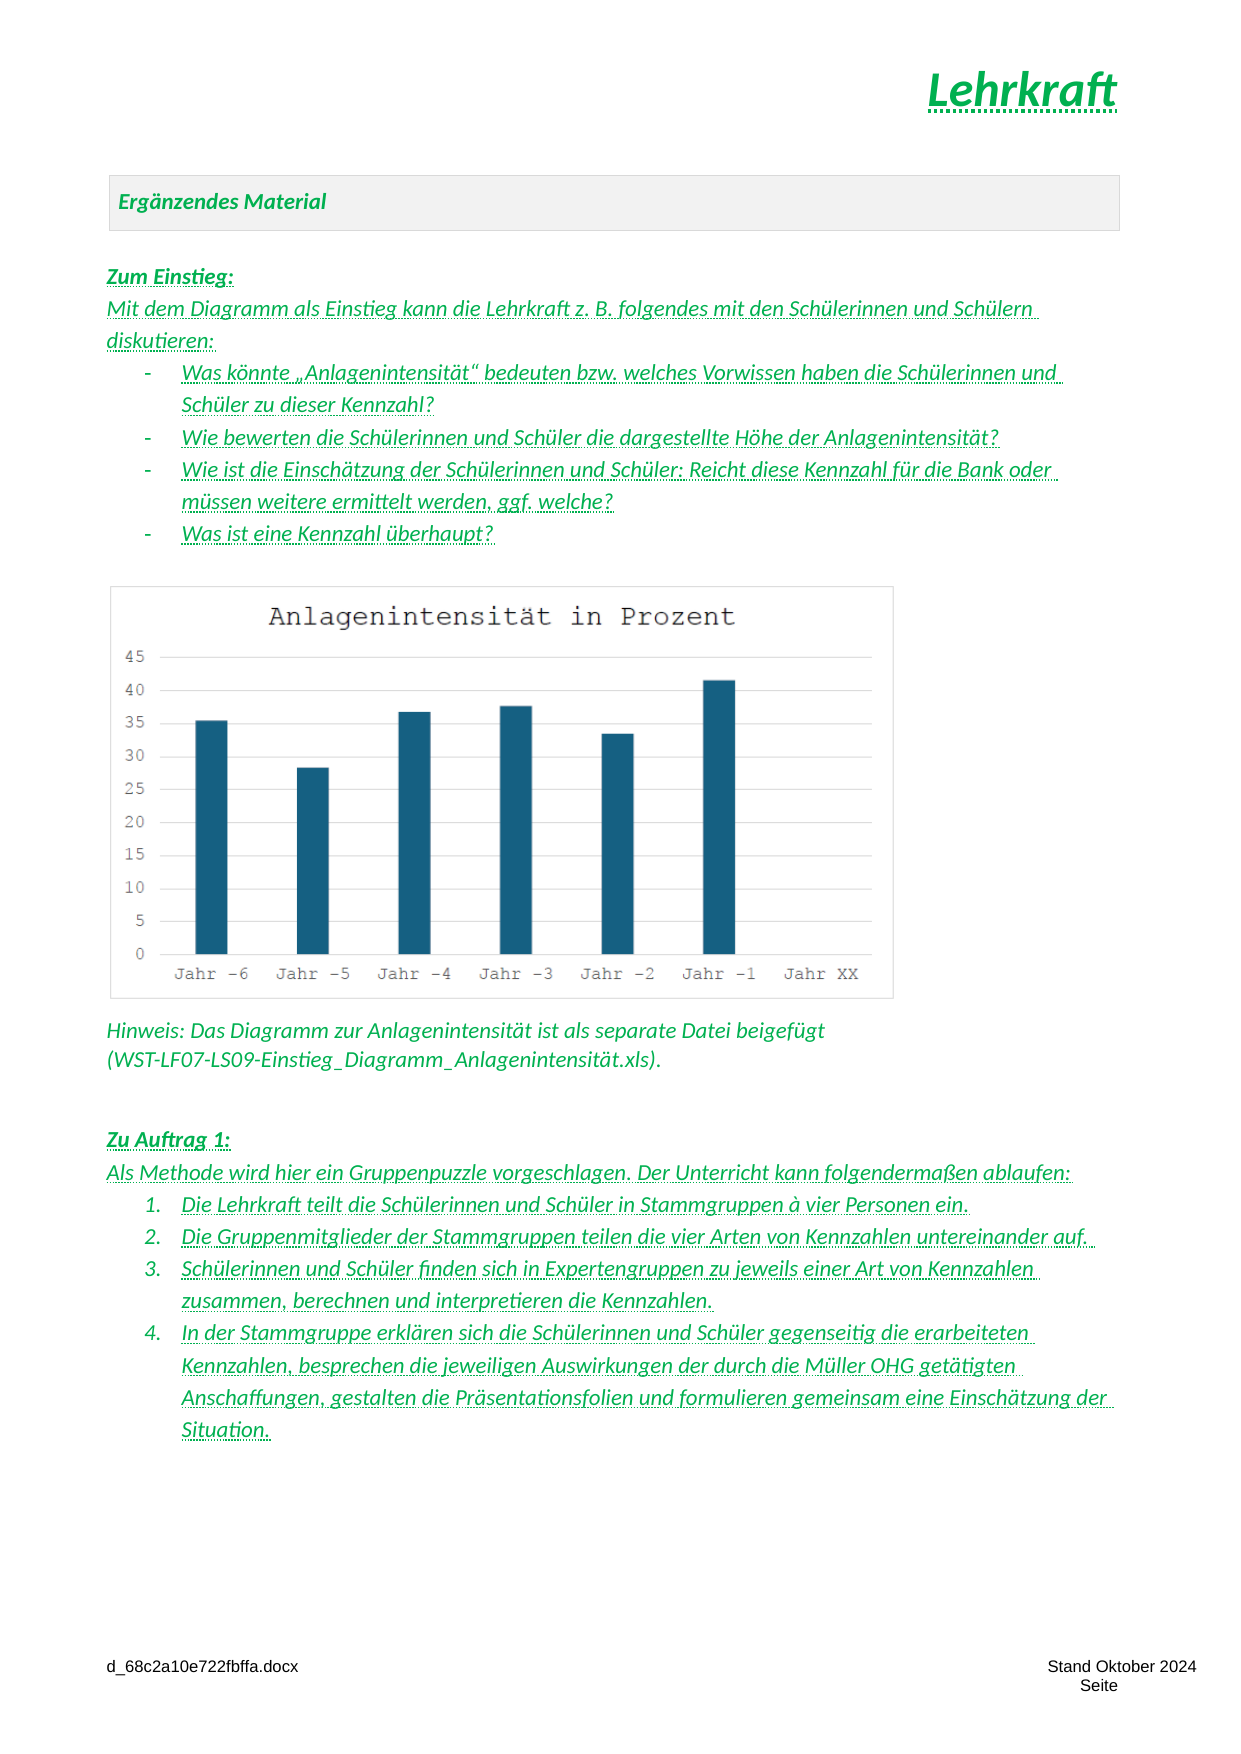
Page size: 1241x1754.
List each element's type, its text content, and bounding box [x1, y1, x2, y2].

list Die Lehrkraft teilt die Schülerinnen und Schüler in Stammgruppen à vier Personen ein. [144, 1190, 1122, 1218]
picture [106, 583, 900, 1003]
text Mit dem Diagramm als Einstieg kann die Lehrkraft z. B. folgendes mit den Schülerinnen und Schülern diskutieren: [106, 294, 1122, 354]
list Wie bewerten die Schülerinnen und Schüler die dargestellte Höhe der Anlagenintensität? [144, 423, 1122, 451]
list Wie ist die Einschätzung der Schülerinnen und Schüler: Reicht diese Kennzahl für die Bank oder müssen weitere ermittelt werden, ggf. welche? [144, 455, 1122, 515]
text Als Methode wird hier ein Gruppenpuzzle vorgeschlagen. Der Unterricht kann folgendermaßen ablaufen: [106, 1158, 1122, 1186]
text Zu Auftrag 1: [106, 1125, 1122, 1153]
list In der Stammgruppe erklären sich die Schülerinnen und Schüler gegenseitig die erarbeiteten Kennzahlen, besprechen die jeweiligen Auswirkungen der durch die Müller OHG getätigten Anschaffungen, gestalten die Präsentationsfolien und formulieren gemeinsam eine Einschätzung der Situation. [144, 1318, 1122, 1443]
list Was könnte „Anlagenintensität“ bedeuten bzw. welches Vorwissen haben die Schülerinnen und Schüler zu dieser Kennzahl? [144, 358, 1122, 418]
text Ergänzendes Material [110, 176, 1119, 230]
list Was ist eine Kennzahl überhaupt? [144, 519, 1122, 547]
list Schülerinnen und Schüler finden sich in Expertengruppen zu jeweils einer Art von Kennzahlen zusammen, berechnen und interpretieren die Kennzahlen. [144, 1254, 1122, 1314]
text Zum Einstieg: [106, 262, 1122, 290]
text Hinweis: Das Diagramm zur Anlagenintensität ist als separate Datei beigefügt (WST-LF07-LS09-Einstieg_Diagramm_Anlagenintensität.xls). [106, 1002, 1122, 1073]
list Die Gruppenmitglieder der Stammgruppen teilen die vier Arten von Kennzahlen untereinander auf. [144, 1222, 1122, 1250]
